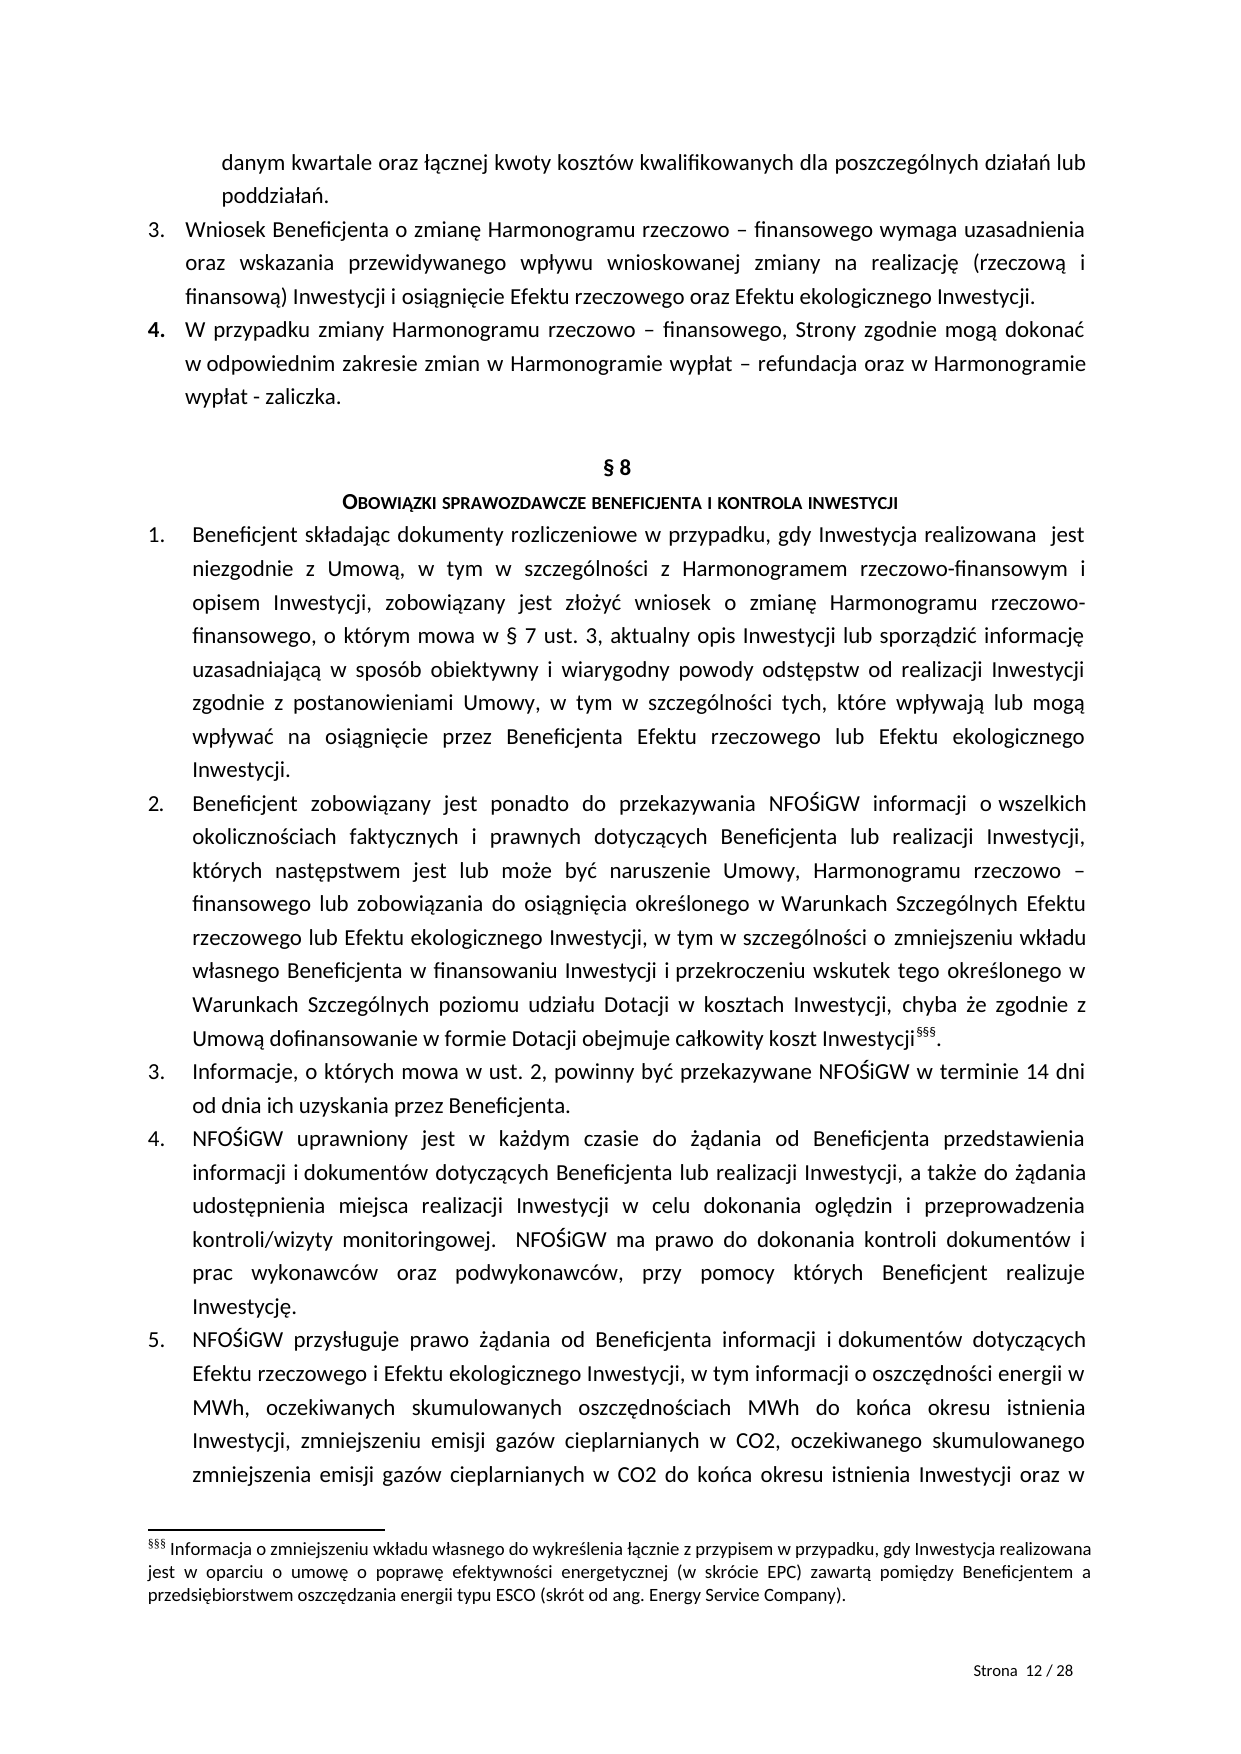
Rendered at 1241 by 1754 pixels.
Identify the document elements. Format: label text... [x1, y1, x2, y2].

title NFOŚiGW uprawniony jest w każdym czasie do żądania od Beneficjenta przedstawienia informacji i dokumentów dotyczących Beneficjenta lub realizacji Inwestycji, a także do żądania udostępnienia miejsca realizacji Inwestycji w celu dokonania oględzin i przeprowadzenia kontroli/wizyty monitoringowej. NFOŚiGW ma prawo do dokonania kontroli dokumentów i prac wykonawców oraz podwykonawców, przy pomocy których Beneficjent realizuje Inwestycję. [148, 1124, 1086, 1320]
title W przypadku zmiany Harmonogramu rzeczowo – finansowego, Strony zgodnie mogą dokonać w odpowiednim zakresie zmian w Harmonogramie wypłat – refundacja oraz w Harmonogramie wypłat - zaliczka. [148, 315, 1086, 410]
title Obowiązki sprawozdawcze beneficjenta i kontrola inwestycji [148, 487, 1093, 515]
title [148, 1326, 1086, 1488]
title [192, 148, 1086, 209]
title Beneficjent składając dokumenty rozliczeniowe w przypadku, gdy Inwestycja realizowana jest niezgodnie z Umową, w tym w szczególności z Harmonogramem rzeczowo-finansowym i opisem Inwestycji, zobowiązany jest złożyć wniosek o zmianę Harmonogramu rzeczowo-finansowego, o którym mowa w § 7 ust. 3, aktualny opis Inwestycji lub sporządzić informację uzasadniającą w sposób obiektywny i wiarygodny powody odstępstw od realizacji Inwestycji zgodnie z postanowieniami Umowy, w tym w szczególności tych, które wpływają lub mogą wpływać na osiągnięcie przez Beneficjenta Efektu rzeczowego lub Efektu ekologicznego Inwestycji. [148, 521, 1086, 783]
title § 8 [148, 453, 1086, 481]
title Beneficjent zobowiązany jest ponadto do przekazywania NFOŚiGW informacji o wszelkich okolicznościach faktycznych i prawnych dotyczących Beneficjenta lub realizacji Inwestycji, których następstwem jest lub może być naruszenie Umowy, Harmonogramu rzeczowo – finansowego lub zobowiązania do osiągnięcia określonego w Warunkach Szczególnych Efektu rzeczowego lub Efektu ekologicznego Inwestycji, w tym w szczególności o zmniejszeniu wkładu własnego Beneficjenta w finansowaniu Inwestycji i przekroczeniu wskutek tego określonego w Warunkach Szczególnych poziomu udziału Dotacji w kosztach Inwestycji, chyba że zgodnie z Umową dofinansowanie w formie Dotacji obejmuje całkowity koszt Inwestycji. [148, 789, 1086, 1052]
title Informacje, o których mowa w ust. 2, powinny być przekazywane NFOŚiGW w terminie 14 dni od dnia ich uzyskania przez Beneficjenta. [148, 1057, 1086, 1119]
title Wniosek Beneficjenta o zmianę Harmonogramu rzeczowo – finansowego wymaga uzasadnienia oraz wskazania przewidywanego wpływu wnioskowanej zmiany na realizację (rzeczową i finansową) Inwestycji i osiągnięcie Efektu rzeczowego oraz Efektu ekologicznego Inwestycji. [148, 215, 1086, 310]
